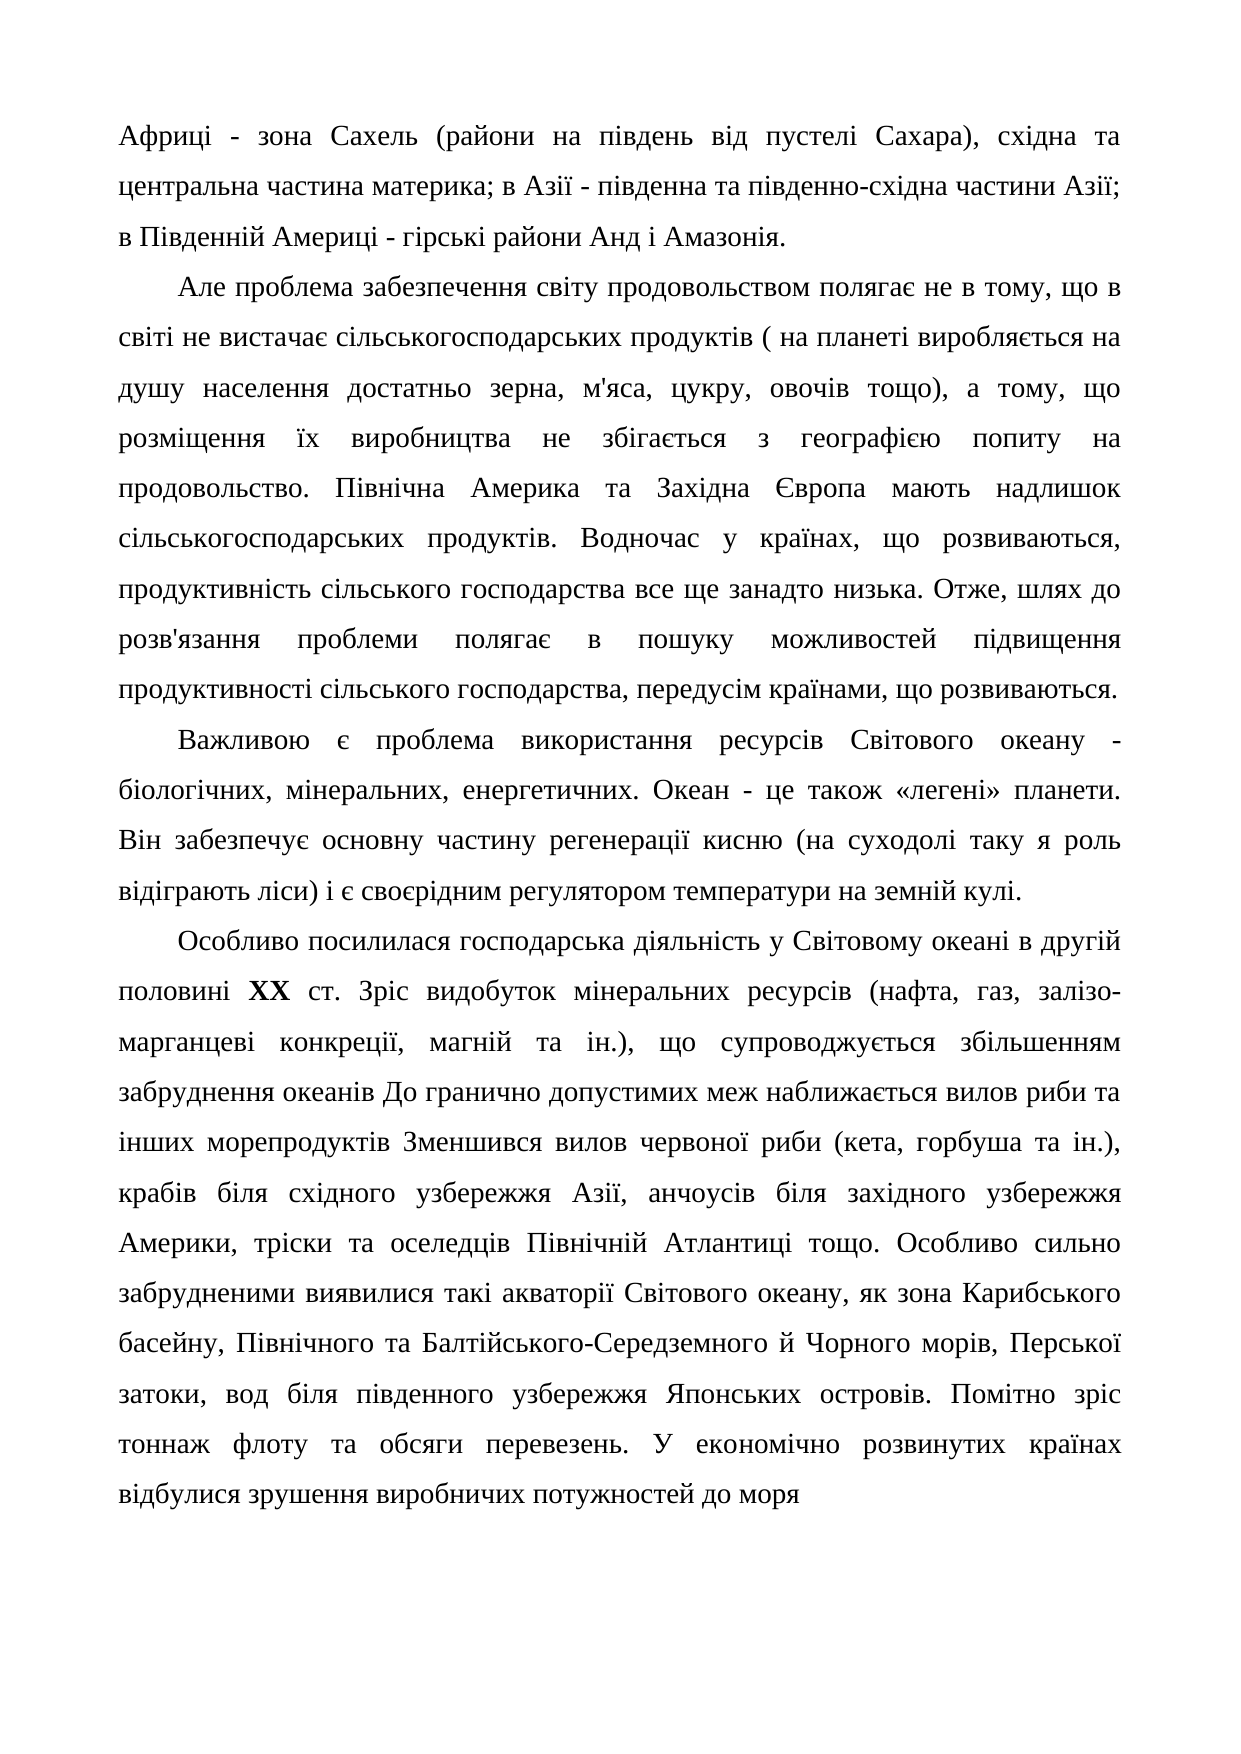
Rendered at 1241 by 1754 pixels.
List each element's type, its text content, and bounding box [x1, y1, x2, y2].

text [118, 118, 1122, 252]
text Особливо посилилася господарська діяльність у Світовому океані в другій половині XX ст. Зріс видобуток мінеральних ресурсів (нафта, газ, залізо-марганцеві конкреції, магній та ін.), що супроводжується збільшенням забруднення океанів До гранично допустимих меж наближається вилов риби та інших морепродуктів Зменшився вилов червоної риби (кета, горбуша та ін.), крабів біля східного узбережжя Азії, анчоусів біля західного узбережжя Америки, тріски та оселедців Північній Атлантиці тощо. Особливо сильно забрудненими виявилися такі акваторії Світового океану, як зона Карибського басейну, Північного та Балтійського-Середземного й Чорного морів, Перської затоки, вод біля південного узбережжя Японських островів. Помітно зріс тоннаж флоту та обсяги перевезень. У економічно розвинутих країнах відбулися зрушення виробничих потужностей до моря [118, 923, 1122, 1510]
text Але проблема забезпечення світу продовольством полягає не в тому, що в світі не вистачає сільськогосподарських продуктів ( на планеті виробляється на душу населення достатньо зерна, м'яса, цукру, овочів тощо), а тому, що розміщення їх виробництва не збігається з географією попиту на продовольство. Північна Америка та Західна Європа мають надлишок сільськогосподарських продуктів. Водночас у країнах, що розвиваються, продуктивність сільського господарства все ще занадто низька. Отже, шлях до розв'язання проблеми полягає в пошуку можливостей підвищення продуктивності сільського господарства, передусім країнами, що розвиваються. [118, 269, 1122, 705]
text Важливою є проблема використання ресурсів Світового океану - біологічних, мінеральних, енергетичних. Океан - це також «легені» планети. Він забезпечує основну частину регенерації кисню (на суходолі таку я роль відіграють ліси) і є своєрідним регулятором температури на земній кулі. [118, 722, 1122, 906]
